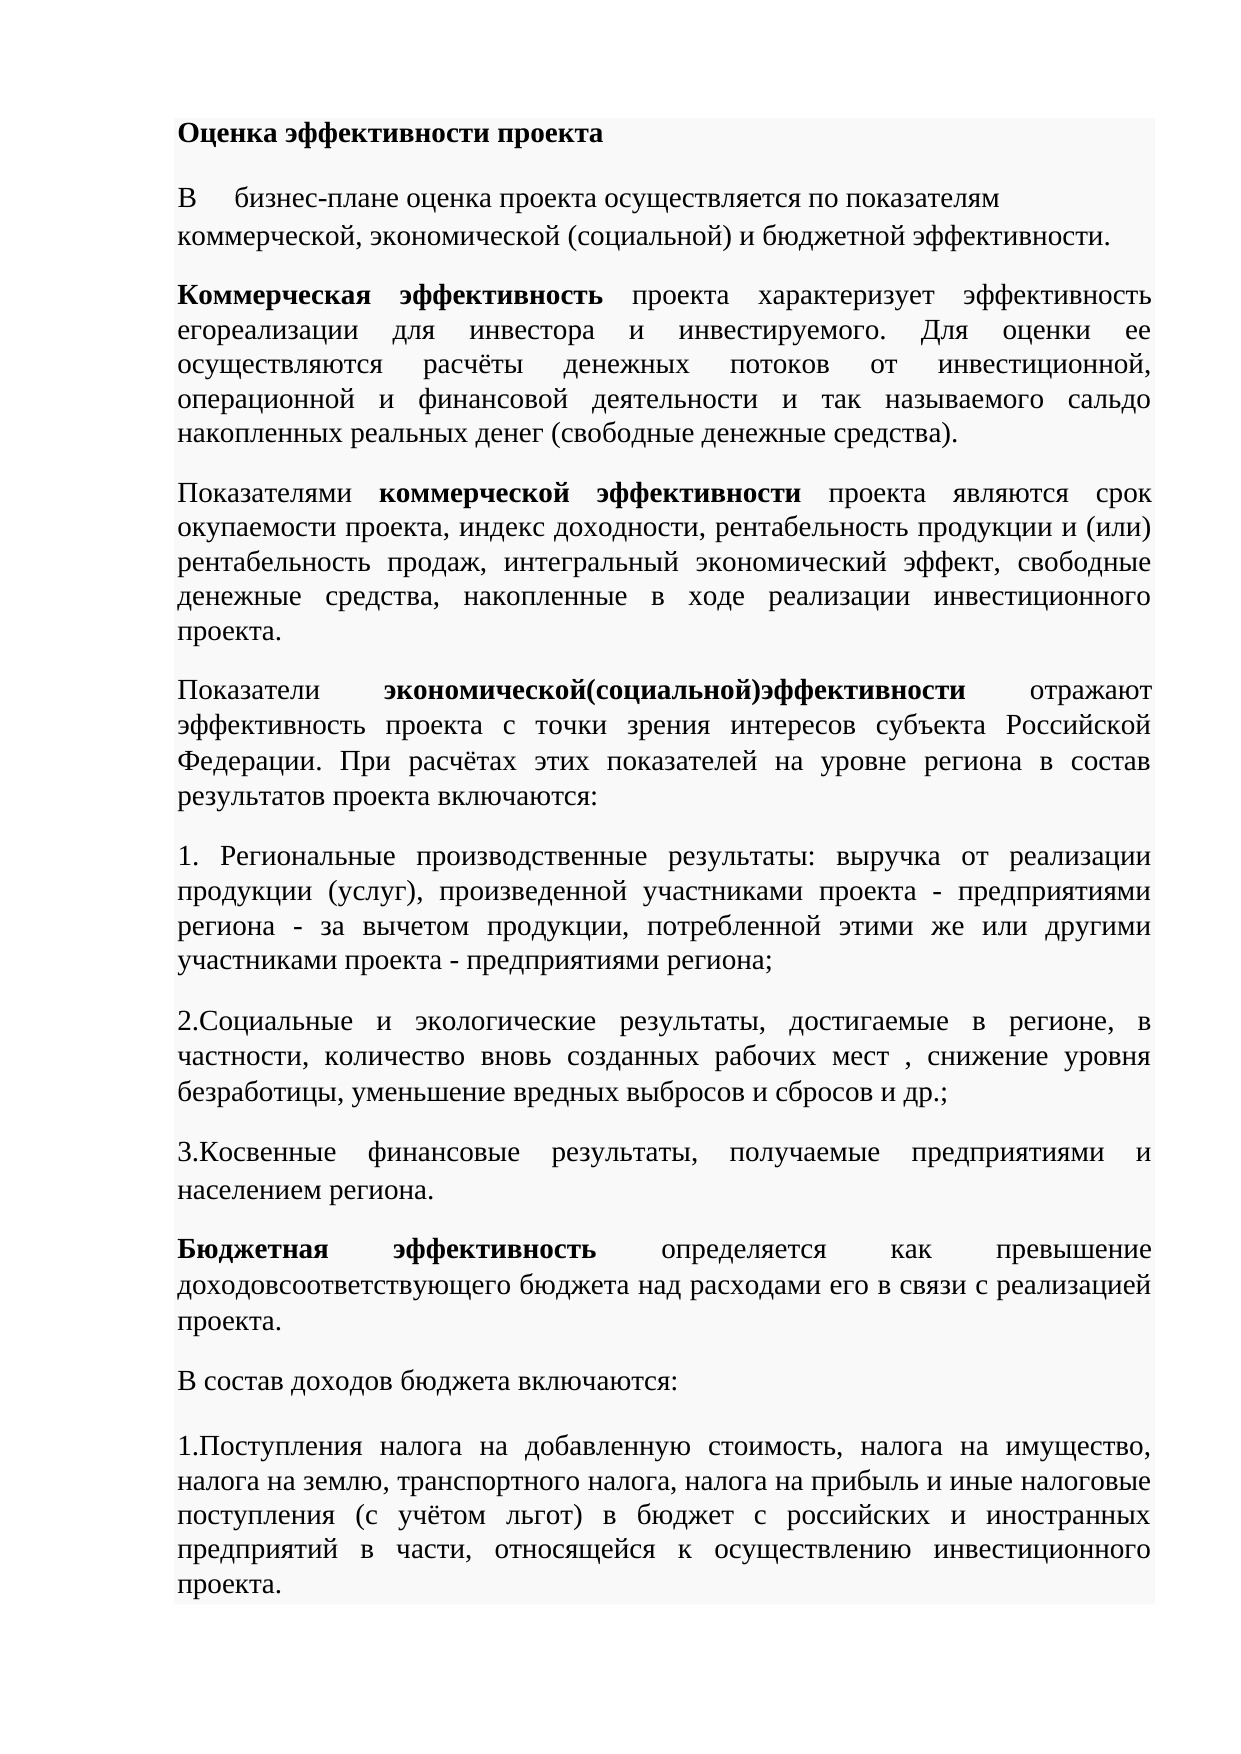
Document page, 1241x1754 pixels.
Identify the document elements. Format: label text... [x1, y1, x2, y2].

text Коммерческая эффективность проекта характеризует эффективность егореализации для инвестора и инвестируемого. Для оценки ее осуществляются расчёты денежных потоков от инвестиционной, операционной и финансовой деятельности и так называемого сальдо накопленных реальных денег (свободные денежные средства). [177, 277, 1152, 449]
text Показатели экономической(социальной)эффективности отражают эффективность проекта с точки зрения интересов субъекта Российской Федерации. При расчётах этих показателей на уровне региона в состав результатов проекта включаются: [177, 672, 1152, 811]
text 1.Поступления налога на добавленную стоимость, налога на имущество, налога на землю, транспортного налога, налога на прибыль и иные налоговые поступления (с учётом льгот) в бюджет с российских и иностранных предприятий в части, относящейся к осуществлению инвестиционного проекта. [177, 1428, 1152, 1600]
list Региональные производственные результаты: выручка от реализации продукции (услуг), произведенной участниками проекта - предприятиями региона - за вычетом продукции, потребленной этими же или другими участниками проекта - предприятиями региона; [177, 838, 1152, 976]
list бизнес-плане оценка проекта осуществляется по показателям коммерческой, экономической (социальной) и бюджетной эффективности. [177, 180, 1152, 252]
text Оценка эффективности проекта [177, 115, 1152, 149]
text Бюджетная эффективность определяется как превышение доходовсоответствующего бюджета над расходами его в связи с реализацией проекта. [177, 1232, 1152, 1337]
text 3.Косвенные финансовые результаты, получаемые предприятиями и населением региона. [177, 1134, 1152, 1206]
text Показателями коммерческой эффективности проекта являются срок окупаемости проекта, индекс доходности, рентабельность продукции и (или) рентабельность продаж, интегральный экономический эффект, свободные денежные средства, накопленные в ходе реализации инвестиционного проекта. [177, 475, 1152, 646]
text 2.Социальные и экологические результаты, достигаемые в регионе, в частности, количество вновь созданных рабочих мест , снижение уровня безработицы, уменьшение вредных выбросов и сбросов и др.; [177, 1003, 1152, 1108]
text В состав доходов бюджета включаются: [177, 1363, 1152, 1397]
